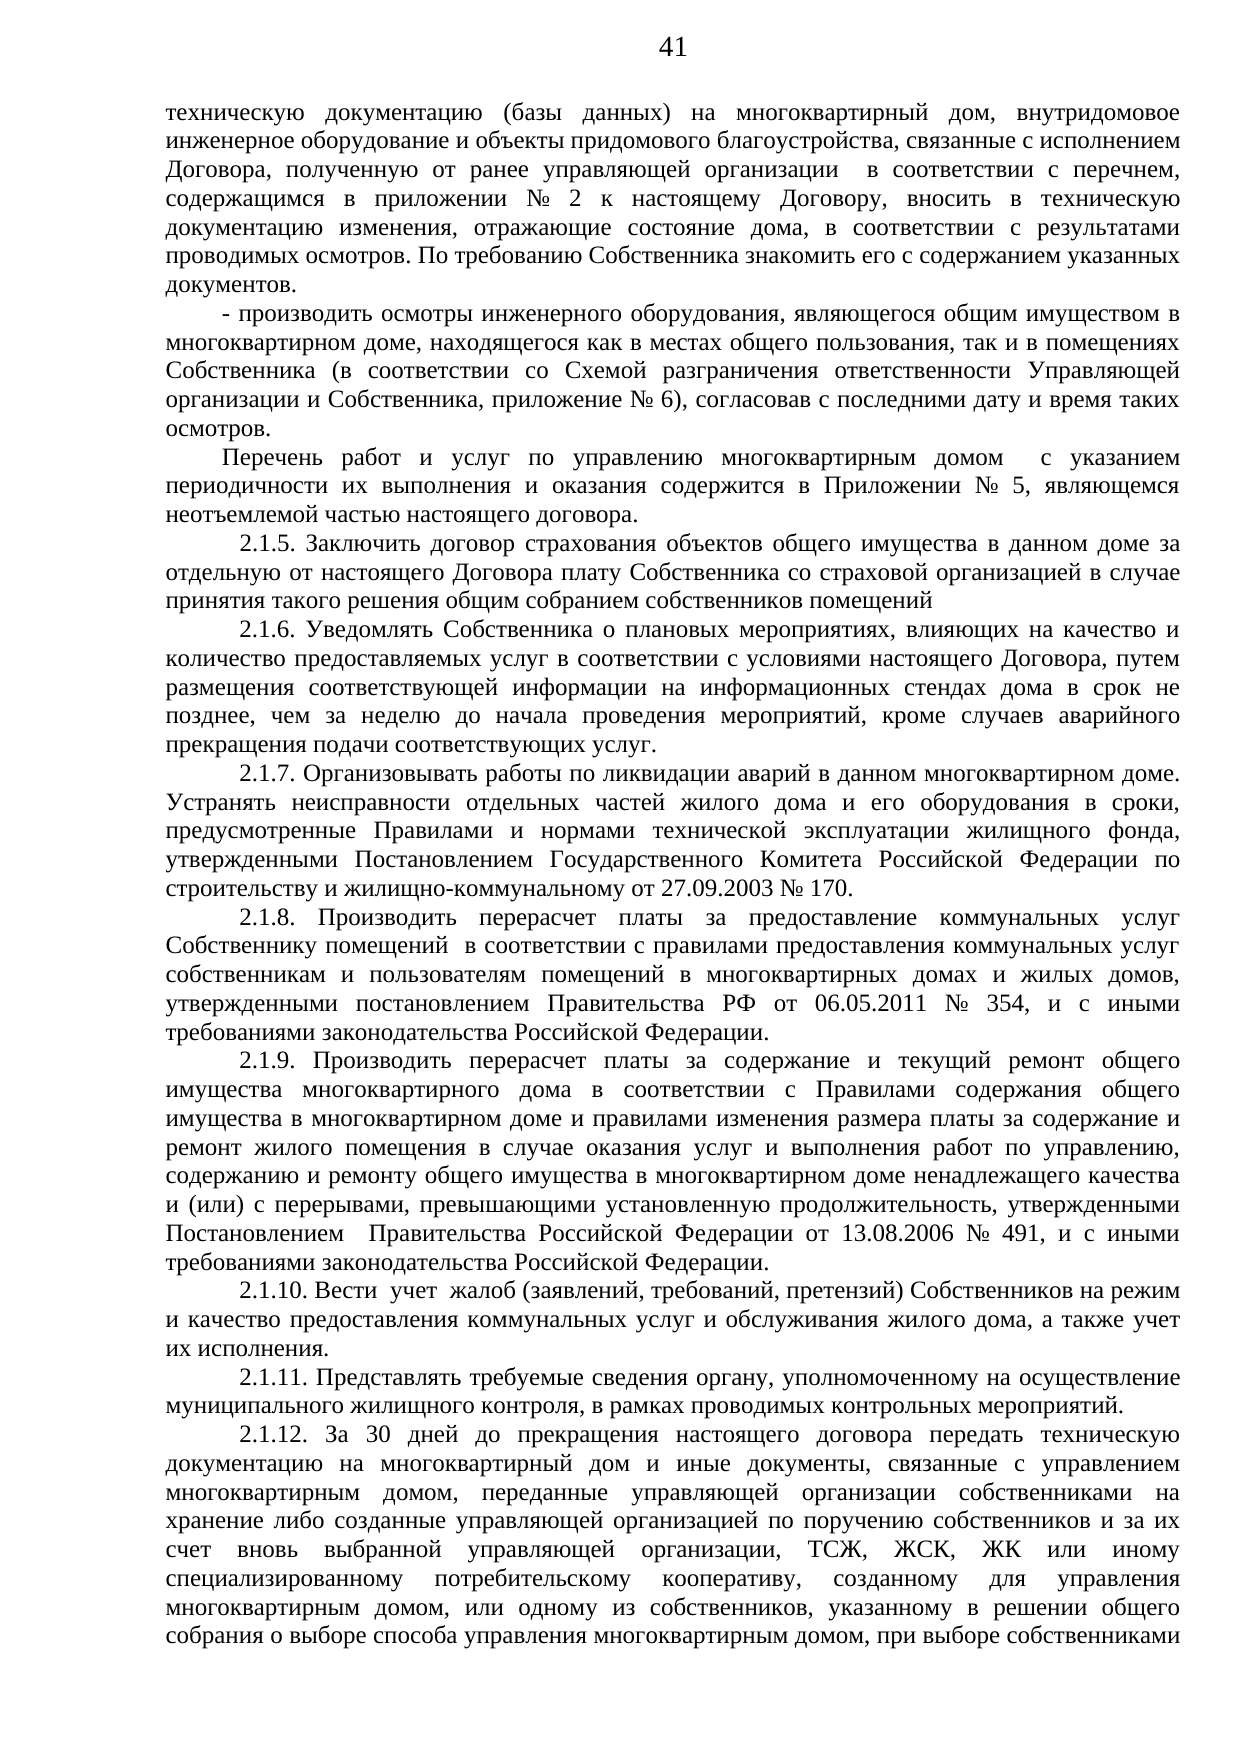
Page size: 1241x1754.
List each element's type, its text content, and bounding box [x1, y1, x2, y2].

text 2.1.9. Производить перерасчет платы за содержание и текущий ремонт общего имущества многоквартирного дома в соответствии с Правилами содержания общего имущества в многоквартирном доме и правилами изменения размера платы за содержание и ремонт жилого помещения в случае оказания услуг и выполнения работ по управлению, содержанию и ремонту общего имущества в многоквартирном доме ненадлежащего качества и (или) с перерывами, превышающими установленную продолжительность, утвержденными Постановлением Правительства Российской Федерации от 13.08.2006 № 491, и с иными требованиями законодательства Российской Федерации. [165, 1045, 1181, 1275]
text 2.1.10. Вести учет жалоб (заявлений, требований, претензий) Собственников на режим и качество предоставления коммунальных услуг и обслуживания жилого дома, а также учет их исполнения. [165, 1275, 1181, 1362]
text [165, 97, 1181, 298]
text 2.1.6. Уведомлять Собственника о плановых мероприятиях, влияющих на качество и количество предоставляемых услуг в соответствии с условиями настоящего Договора, путем размещения соответствующей информации на информационных стендах дома в срок не позднее, чем за неделю до начала проведения мероприятий, кроме случаев аварийного прекращения подачи соответствующих услуг. [165, 614, 1181, 758]
text - производить осмотры инженерного оборудования, являющегося общим имуществом в многоквартирном доме, находящегося как в местах общего пользования, так и в помещениях Собственника (в соответствии со Схемой разграничения ответственности Управляющей организации и Собственника, приложение № 6), согласовав с последними дату и время таких осмотров. [165, 298, 1181, 442]
text 2.1.7. Организовывать работы по ликвидации аварий в данном многоквартирном доме. Устранять неисправности отдельных частей жилого дома и его оборудования в сроки, предусмотренные Правилами и нормами технической эксплуатации жилищного фонда, утвержденными Постановлением Государственного Комитета Российской Федерации по строительству и жилищно-коммунальному от 27.09.2003 № 170. [165, 758, 1181, 902]
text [165, 1419, 1181, 1649]
text 2.1.5. Заключить договор страхования объектов общего имущества в данном доме за отдельную от настоящего Договора плату Собственника со страховой организацией в случае принятия такого решения общим собранием собственников помещений [165, 528, 1181, 614]
text Перечень работ и услуг по управлению многоквартирным домом с указанием периодичности их выполнения и оказания содержится в Приложении № 5, являющемся неотъемлемой частью настоящего договора. [165, 442, 1181, 528]
text 2.1.8. Производить перерасчет платы за предоставление коммунальных услуг Собственнику помещений в соответствии с правилами предоставления коммунальных услуг собственникам и пользователям помещений в многоквартирных домах и жилых домов, утвержденными постановлением Правительства РФ от 06.05.2011 № 354, и с иными требованиями законодательства Российской Федерации. [165, 902, 1181, 1045]
text 2.1.11. Представлять требуемые сведения органу, уполномоченному на осуществление муниципального жилищного контроля, в рамках проводимых контрольных мероприятий. [165, 1362, 1181, 1419]
